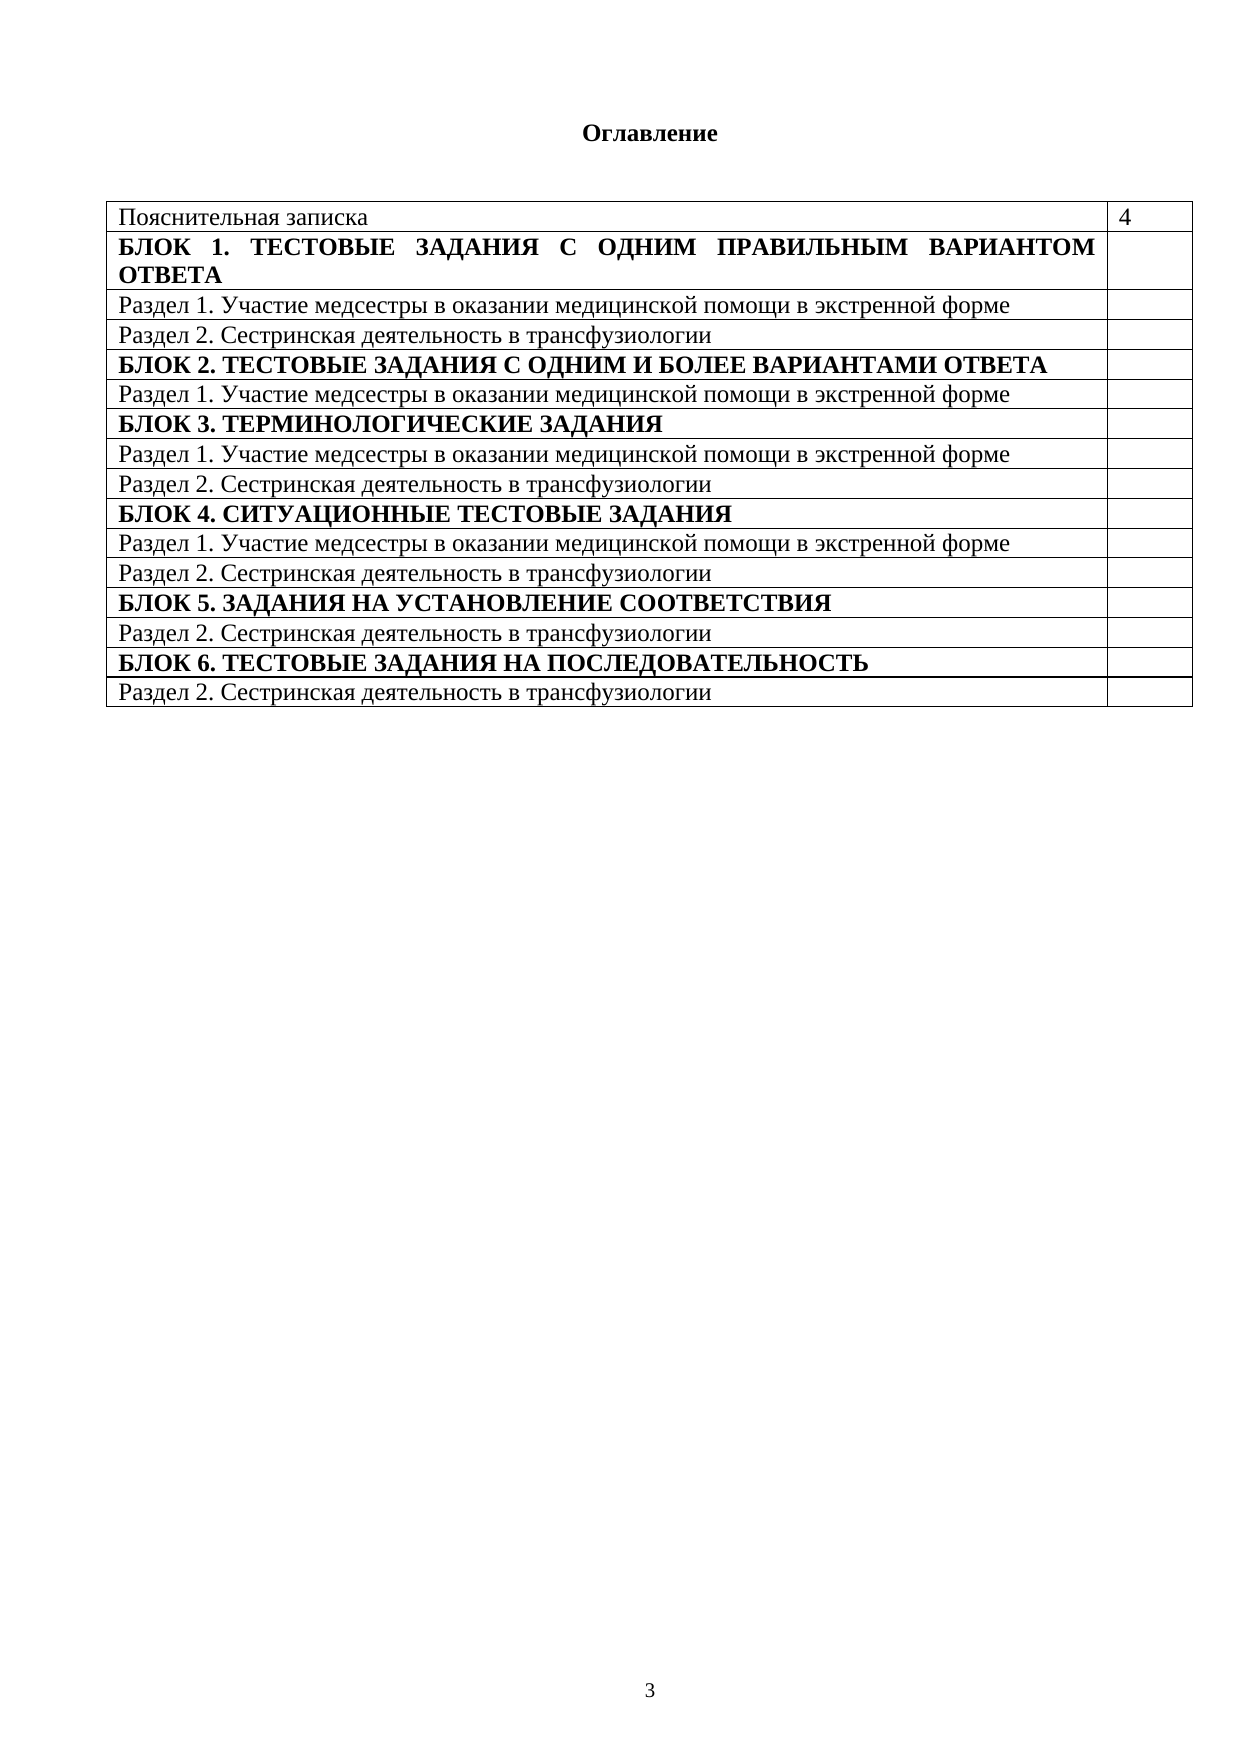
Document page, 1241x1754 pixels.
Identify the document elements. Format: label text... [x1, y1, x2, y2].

table_cell [1108, 469, 1192, 498]
table_cell [1108, 290, 1192, 319]
table_cell БЛОК 2. ТЕСТОВЫЕ ЗАДАНИЯ С ОДНИМ И БОЛЕЕ ВАРИАНТАМИ ОТВЕТА [107, 350, 1107, 378]
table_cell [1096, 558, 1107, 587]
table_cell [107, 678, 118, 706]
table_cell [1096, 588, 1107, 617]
table_cell [1108, 439, 1192, 468]
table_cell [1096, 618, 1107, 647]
table_cell [1108, 678, 1192, 706]
table_cell [1108, 648, 1192, 676]
table_cell Раздел 1. Участие медсестры в оказании медицинской помощи в экстренной форме [107, 529, 1107, 557]
table_cell [1108, 409, 1192, 438]
table_cell Раздел 1. Участие медсестры в оказании медицинской помощи в экстренной форме [107, 439, 1107, 468]
table_cell [1108, 618, 1192, 647]
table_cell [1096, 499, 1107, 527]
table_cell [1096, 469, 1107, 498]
table_cell [1108, 320, 1192, 349]
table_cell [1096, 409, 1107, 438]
text Оглавление [118, 118, 1181, 147]
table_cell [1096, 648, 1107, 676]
table_header Пояснительная записка [107, 202, 1107, 231]
table_cell [1108, 558, 1192, 587]
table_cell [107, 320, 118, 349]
table_cell [1108, 232, 1192, 289]
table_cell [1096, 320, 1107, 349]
table_header 4 [1108, 202, 1192, 231]
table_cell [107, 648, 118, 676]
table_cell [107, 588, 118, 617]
table_cell Раздел 1. Участие медсестры в оказании медицинской помощи в экстренной форме [107, 290, 1107, 319]
table_cell [1108, 380, 1192, 408]
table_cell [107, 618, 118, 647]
table_cell [1108, 350, 1192, 378]
table_cell БЛОК 1. ТЕСТОВЫЕ ЗАДАНИЯ С ОДНИМ ПРАВИЛЬНЫМ ВАРИАНТОМ ОТВЕТА [107, 232, 1107, 289]
table_cell [1108, 588, 1192, 617]
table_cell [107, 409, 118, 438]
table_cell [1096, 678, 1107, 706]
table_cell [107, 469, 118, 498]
table_cell [1108, 529, 1192, 557]
table_cell Раздел 1. Участие медсестры в оказании медицинской помощи в экстренной форме [107, 380, 1107, 408]
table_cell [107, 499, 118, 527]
table_cell [1108, 499, 1192, 527]
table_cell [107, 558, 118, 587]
